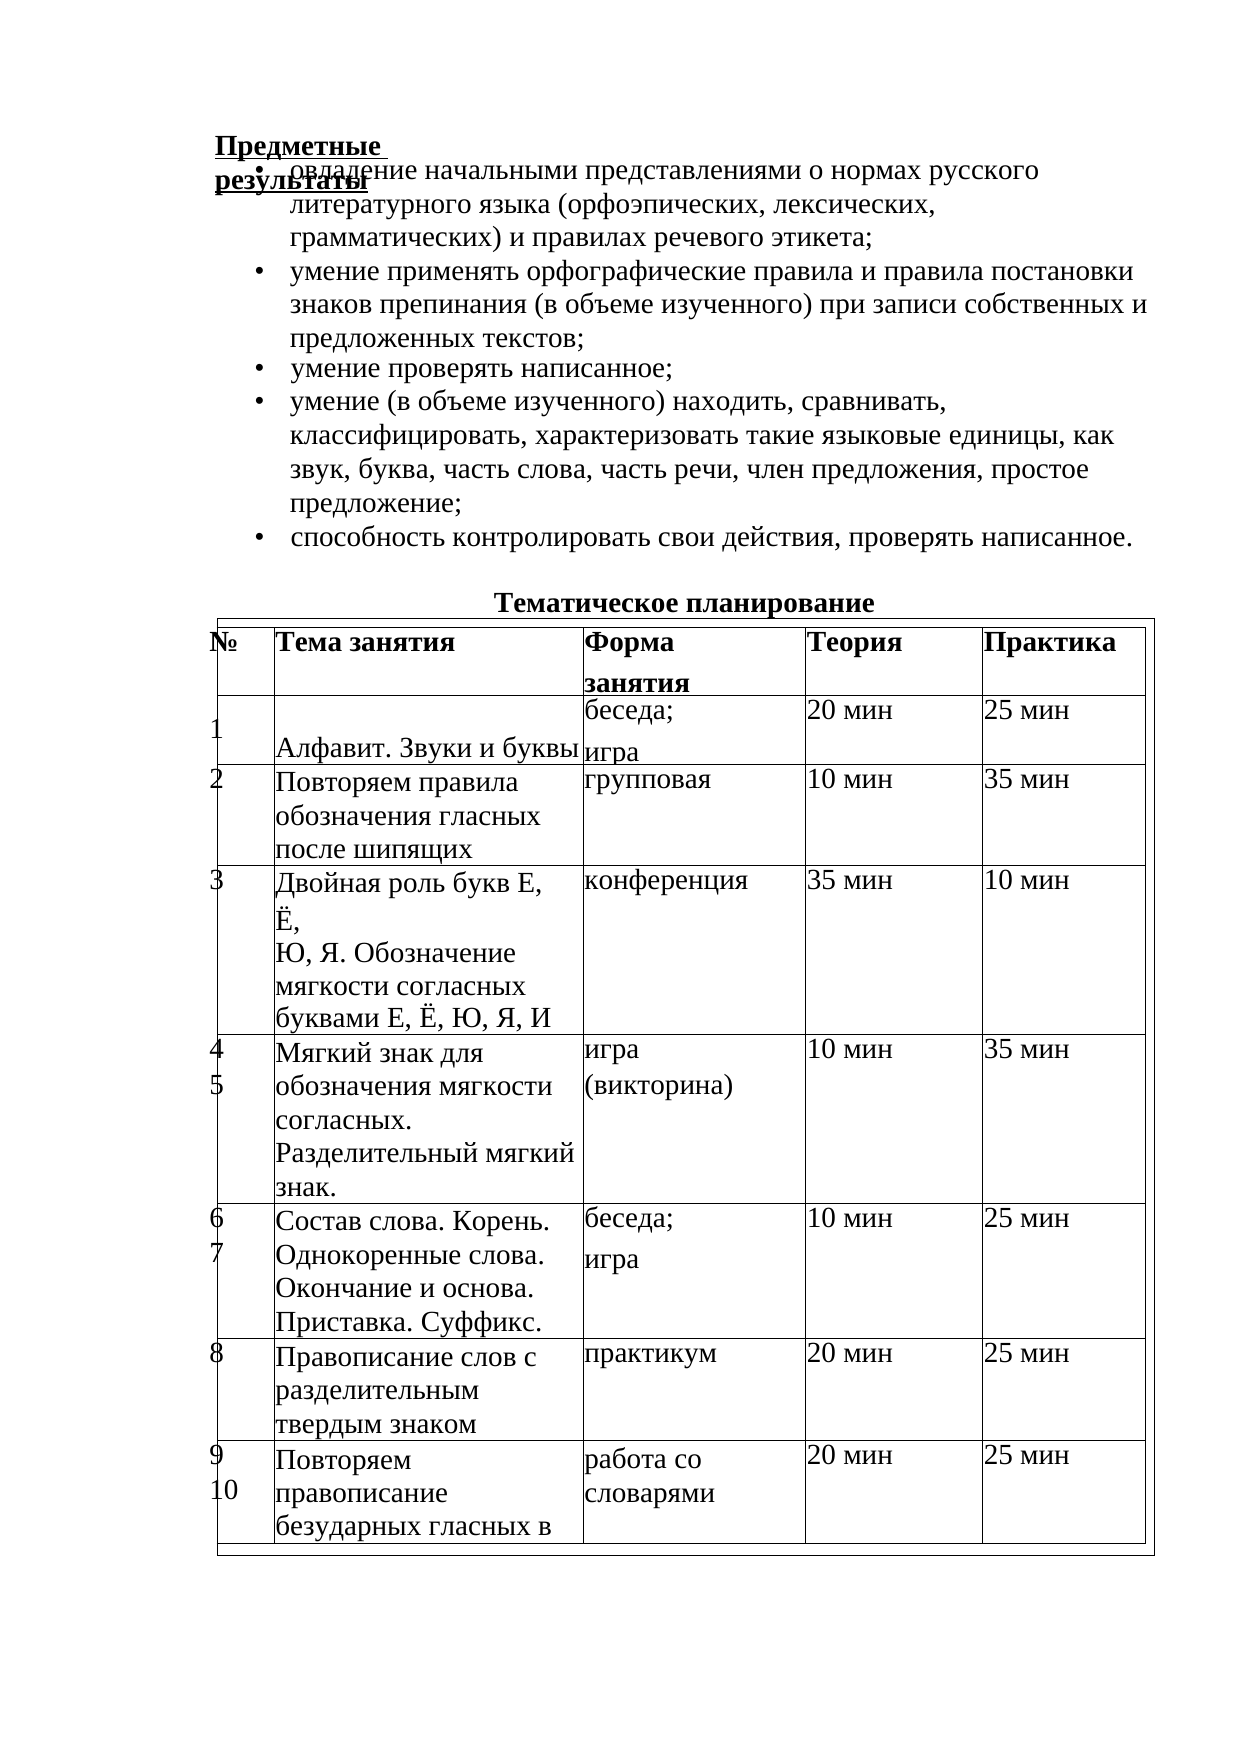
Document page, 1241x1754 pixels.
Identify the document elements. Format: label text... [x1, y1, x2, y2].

table_cell 10 мин [806, 1204, 982, 1338]
list умение проверять написанное; [254, 354, 1154, 383]
list способность контролировать свои действия, проверять написанное. [254, 519, 1154, 553]
table_cell Повторяем правописание безударных гласных в [275, 1441, 583, 1542]
table_cell 35 мин [806, 866, 982, 1034]
table_cell 20 мин [806, 1339, 982, 1440]
table_cell работа со словарями [584, 1441, 805, 1542]
table_cell 20 мин [806, 696, 982, 764]
list умение (в объеме изученного) находить, сравнивать, классифицировать, характеризовать такие языковые единицы, как звук, буква, часть слова, часть речи, член предложения, простое предложение; [254, 384, 1154, 519]
table_cell Правописание слов с разделительным твердым знаком [275, 1339, 583, 1440]
table_cell 35 мин [983, 765, 1145, 865]
table_cell 10 мин [806, 765, 982, 865]
table_header Практика [983, 628, 1145, 695]
table_cell 25 мин [983, 1339, 1145, 1440]
table_cell групповая [584, 765, 805, 865]
table_cell 2 [218, 765, 274, 865]
table_cell Повторяем правила обозначения гласных после шипящих [275, 765, 583, 865]
table_cell Алфавит. Звуки и буквы [275, 696, 583, 764]
table_header Теория [806, 628, 982, 695]
table_cell Состав слова. Корень. Однокоренные слова. Окончание и основа. Приставка. Суффикс. [275, 1204, 583, 1338]
table_cell 25 мин [983, 1441, 1145, 1542]
table_cell игра (викторина) [584, 1035, 805, 1203]
table_cell 25 мин [983, 696, 1145, 764]
table_cell беседа; игра [584, 1204, 805, 1338]
table_cell 10 мин [983, 866, 1145, 1034]
table_cell 1 [218, 696, 274, 764]
table_cell Мягкий знак для обозначения мягкости согласных. Разделительный мягкий знак. [275, 1035, 583, 1203]
table_cell 20 мин [806, 1441, 982, 1542]
table_cell 4 5 [218, 1035, 274, 1203]
table_cell 25 мин [983, 1204, 1145, 1338]
table_cell 8 [218, 1339, 274, 1440]
table_header Форма занятия [584, 628, 805, 695]
text Тематическое планирование [494, 589, 1154, 618]
table_cell 9 10 [218, 1441, 274, 1542]
table_cell практикум [584, 1339, 805, 1440]
table_cell 6 7 [218, 1204, 274, 1338]
table_header № [218, 628, 274, 695]
list овладение начальными представлениями о нормах русского литературного языка (орфоэпических, лексических, грамматических) и правилах речевого этикета; [254, 153, 1154, 253]
table_cell конференция [584, 866, 805, 1034]
table_header Тема занятия [275, 628, 583, 695]
table_cell Двойная роль букв Е, Ё, Ю, Я. Обозначение мягкости согласных буквами Е, Ё, Ю, Я, И [275, 866, 583, 1034]
table_cell 10 мин [806, 1035, 982, 1203]
table_cell 3 [218, 866, 274, 1034]
table_cell 35 мин [983, 1035, 1145, 1203]
list умение применять орфографические правила и правила постановки знаков препинания (в объеме изученного) при записи собственных и предложенных текстов; [254, 253, 1154, 354]
table_cell беседа; игра [584, 696, 805, 764]
